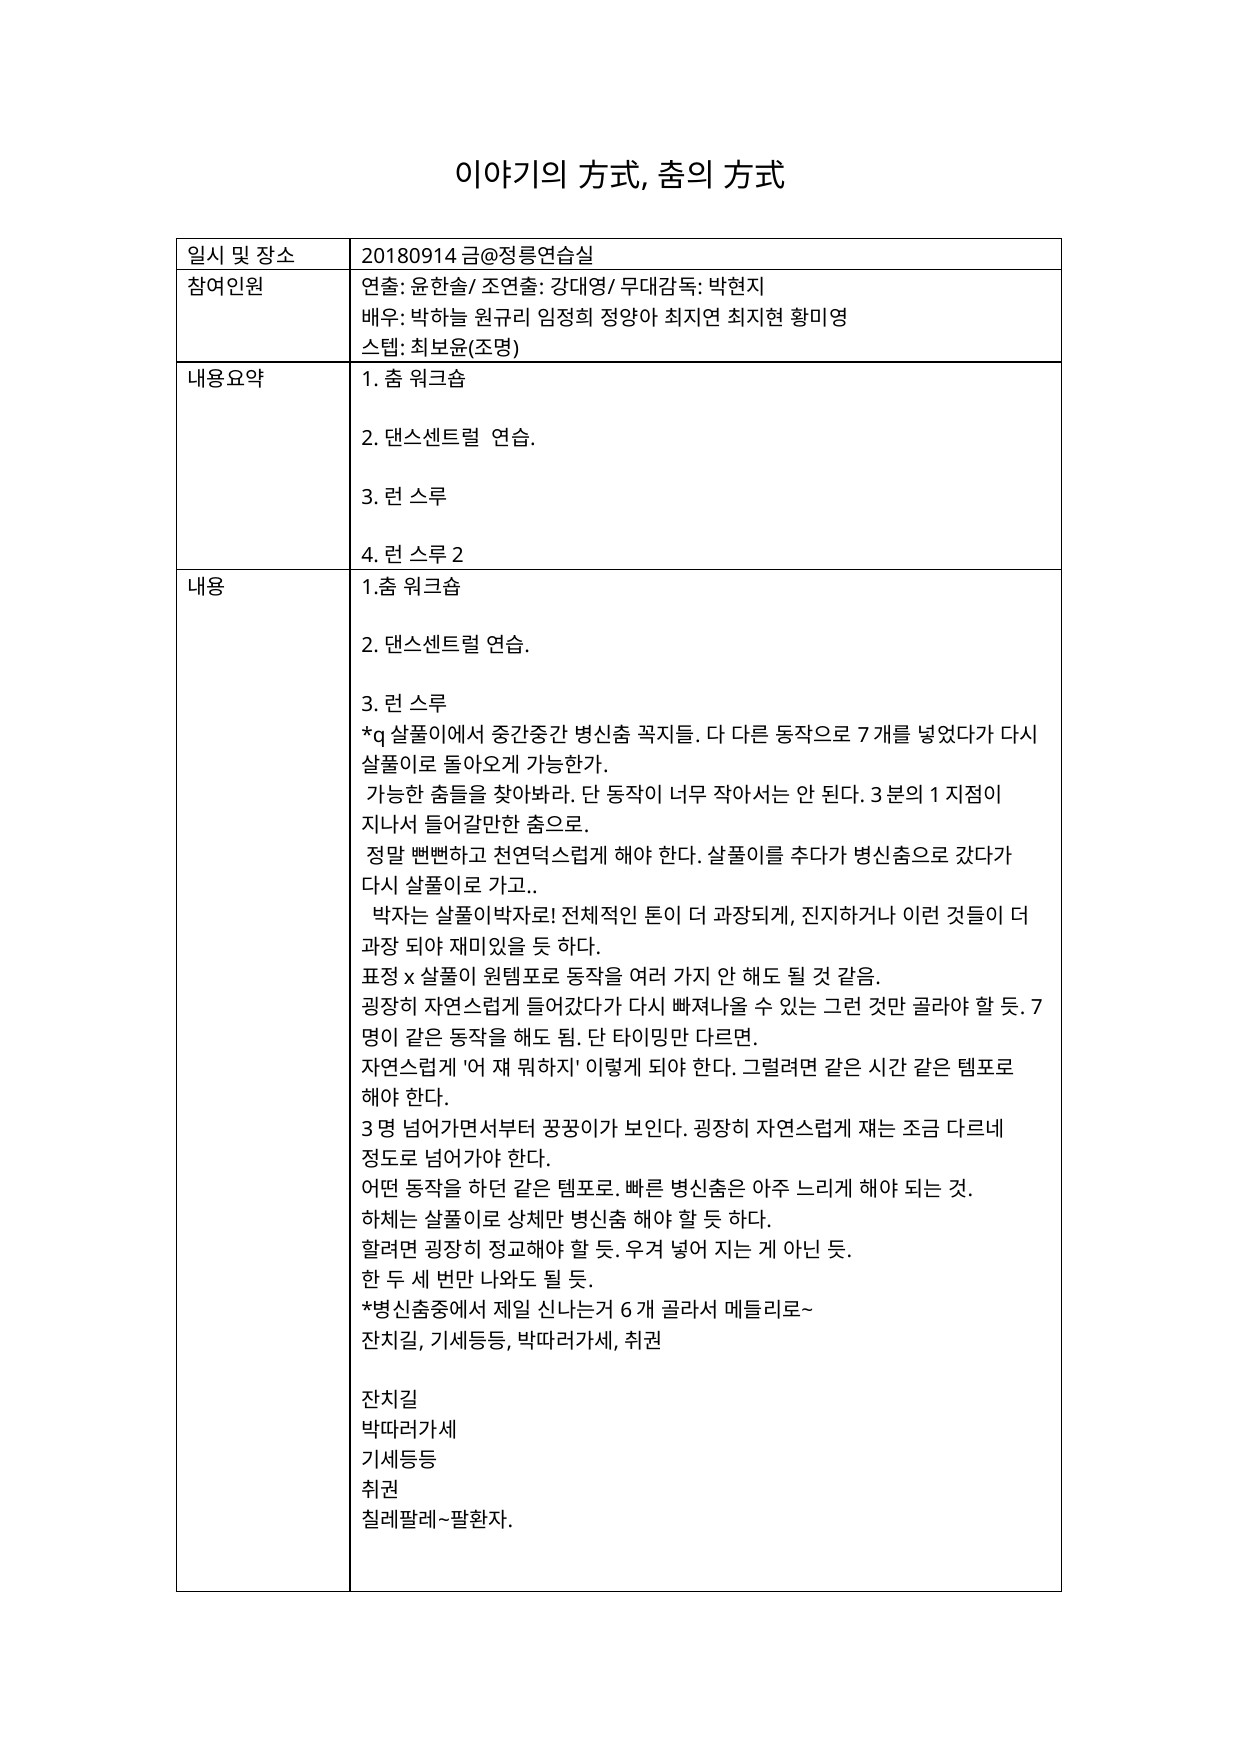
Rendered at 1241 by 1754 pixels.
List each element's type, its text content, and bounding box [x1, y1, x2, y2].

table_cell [351, 570, 1061, 1591]
table_header 일시 및 장소 [177, 239, 349, 269]
table_cell 연출: 윤한솔/ 조연출: 강대영/ 무대감독: 박현지 배우: 박하늘 원규리 임정희 정양아 최지연 최지현 황미영 스텝: 최보윤(조명) [351, 270, 1061, 361]
table_cell 내용 [177, 570, 349, 1591]
table_cell 참여인원 [177, 270, 349, 361]
table_cell 1. 춤 워크숍 2. 댄스센트럴 연습. 3. 런 스루 4. 런 스루2 [351, 363, 1061, 569]
table_header 20180914금@정릉연습실 [351, 239, 1061, 269]
text 이야기의 方式, 춤의 方式 [187, 150, 1053, 195]
table_cell 내용요약 [177, 363, 349, 569]
